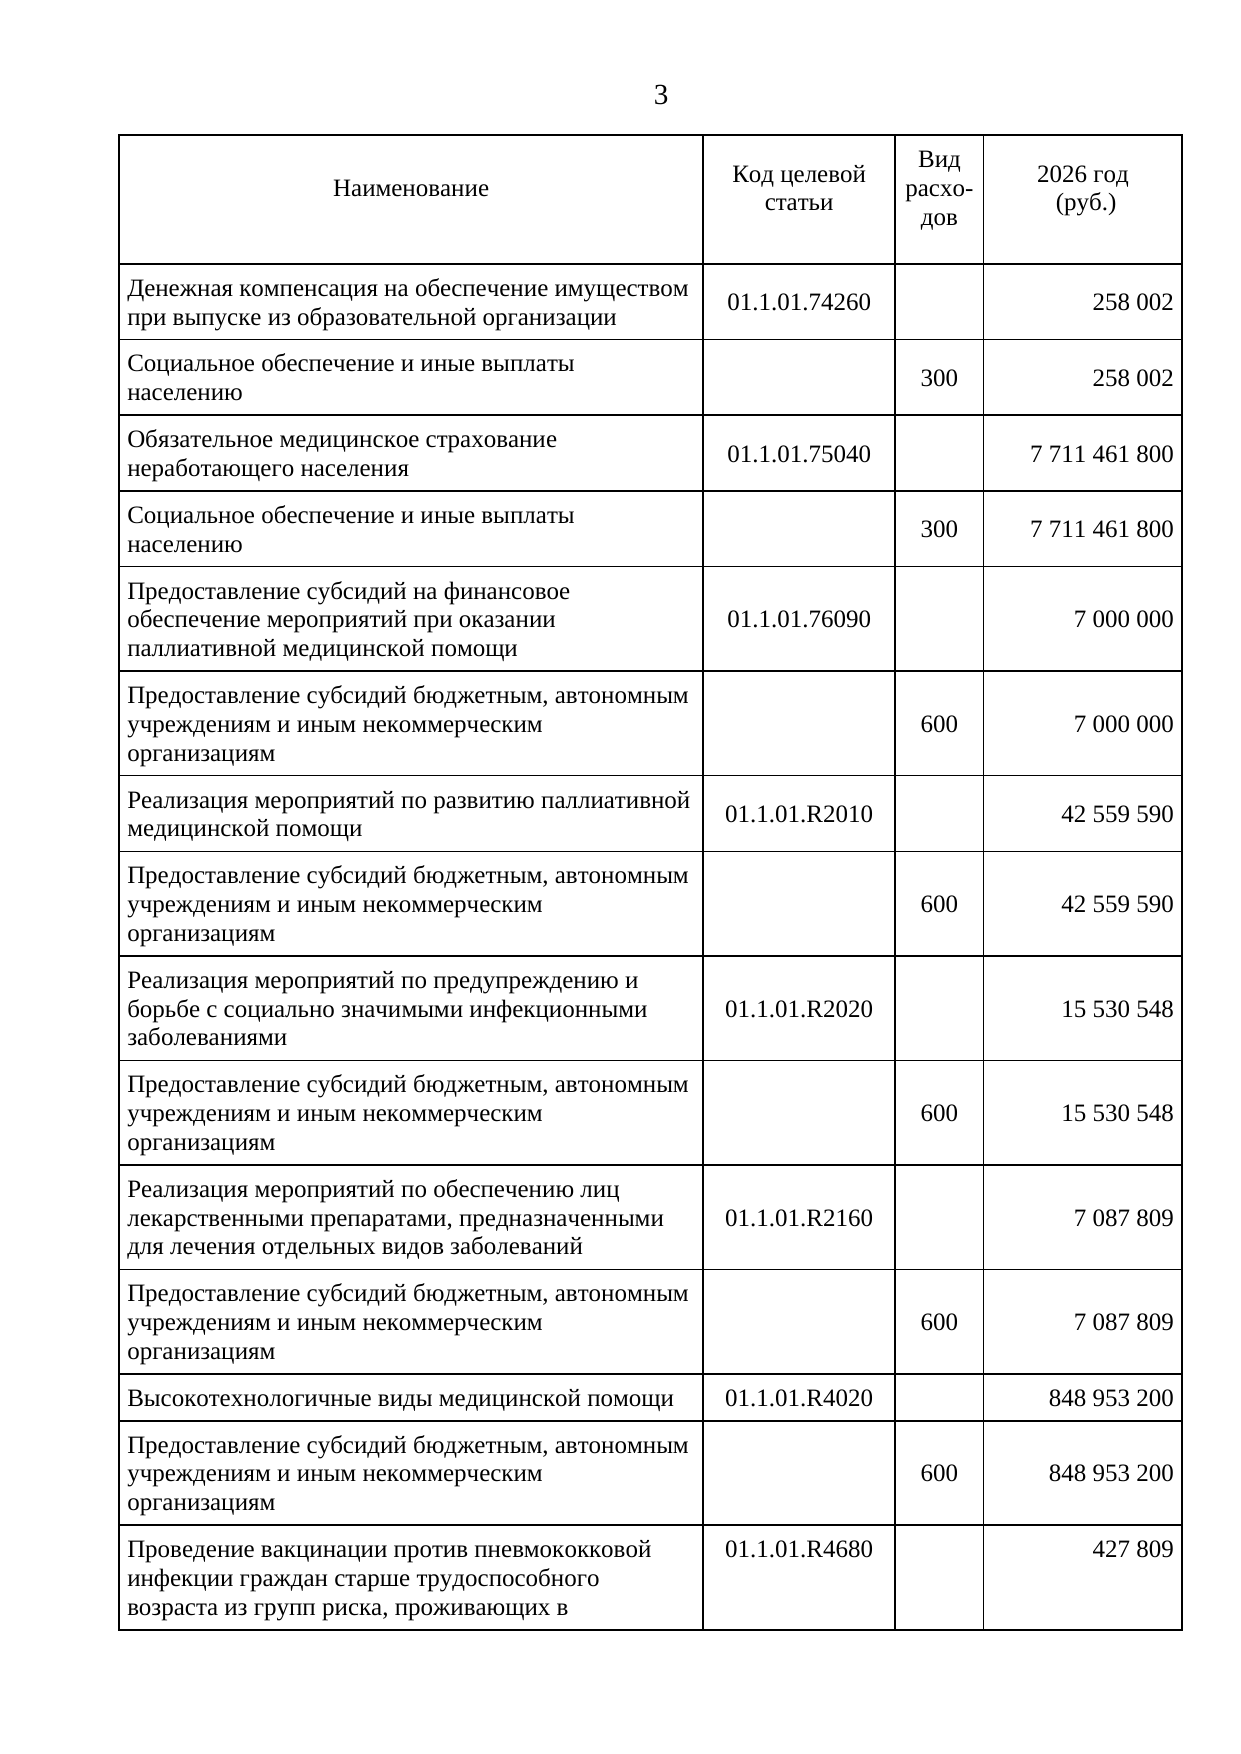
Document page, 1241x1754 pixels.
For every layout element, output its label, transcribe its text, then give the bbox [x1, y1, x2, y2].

table_cell 01.1.01.R2020 [704, 957, 894, 1059]
table_cell [704, 1270, 894, 1373]
table_cell 15 530 548 [984, 1061, 1181, 1164]
table_cell 300 [896, 340, 983, 414]
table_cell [120, 1526, 702, 1629]
table_header Код целевой статьи [704, 136, 894, 263]
table_cell 427 809 [984, 1526, 1181, 1629]
table_cell 7 000 000 [984, 672, 1181, 775]
table_cell [896, 265, 983, 339]
table_cell Денежная компенсация на обеспечение имуществом при выпуске из образовательной организации [120, 265, 702, 339]
table_cell [896, 776, 983, 851]
table_cell [704, 1061, 894, 1164]
table_header Вид расхо- дов [896, 136, 983, 263]
table_header 2026 год (руб.) [984, 136, 1181, 263]
table_cell 848 953 200 [984, 1375, 1181, 1420]
table_cell 01.1.01.R4020 [704, 1375, 894, 1420]
table_cell [704, 672, 894, 775]
table_cell Социальное обеспечение и иные выплаты населению [120, 340, 702, 414]
table_cell 01.1.01.74260 [704, 265, 894, 339]
table_cell [896, 416, 983, 490]
table_cell 7 000 000 [984, 567, 1181, 670]
table_cell 600 [896, 672, 983, 775]
table_cell 300 [896, 492, 983, 566]
table_cell 01.1.01.76090 [704, 567, 894, 670]
table_cell 01.1.01.75040 [704, 416, 894, 490]
table_cell 7 087 809 [984, 1166, 1181, 1268]
table_cell 600 [896, 1061, 983, 1164]
table_header Наименование [120, 136, 702, 263]
table_cell Реализация мероприятий по обеспечению лиц лекарственными препаратами, предназначенными для лечения отдельных видов заболеваний [120, 1166, 702, 1268]
table_cell Предоставление субсидий бюджетным, автономным учреждениям и иным некоммерческим организациям [120, 1270, 702, 1373]
table_cell [896, 567, 983, 670]
table_cell Обязательное медицинское страхование неработающего населения [120, 416, 702, 490]
table_cell 258 002 [984, 265, 1181, 339]
table_cell 7 087 809 [984, 1270, 1181, 1373]
table_cell 7 711 461 800 [984, 416, 1181, 490]
table_cell 258 002 [984, 340, 1181, 414]
table_cell 01.1.01.R2160 [704, 1166, 894, 1268]
table_cell Предоставление субсидий бюджетным, автономным учреждениям и иным некоммерческим организациям [120, 1422, 702, 1524]
table_cell 01.1.01.R2010 [704, 776, 894, 851]
table_cell [896, 1166, 983, 1268]
table_cell [704, 852, 894, 955]
table_cell Реализация мероприятий по развитию паллиативной медицинской помощи [120, 776, 702, 851]
table_cell [704, 1422, 894, 1524]
table_cell Реализация мероприятий по предупреждению и борьбе с социально значимыми инфекционными заболеваниями [120, 957, 702, 1059]
table_cell [896, 1375, 983, 1420]
table_cell 42 559 590 [984, 852, 1181, 955]
table_cell [704, 340, 894, 414]
table_cell 7 711 461 800 [984, 492, 1181, 566]
table_cell Предоставление субсидий бюджетным, автономным учреждениям и иным некоммерческим организациям [120, 672, 702, 775]
table_cell 848 953 200 [984, 1422, 1181, 1524]
table_cell 600 [896, 1270, 983, 1373]
table_cell 01.1.01.R4680 [704, 1526, 894, 1629]
table_cell Предоставление субсидий бюджетным, автономным учреждениям и иным некоммерческим организациям [120, 1061, 702, 1164]
table_cell [704, 492, 894, 566]
table_cell [896, 1526, 983, 1629]
table_cell 42 559 590 [984, 776, 1181, 851]
table_cell Предоставление субсидий на финансовое обеспечение мероприятий при оказании паллиативной медицинской помощи [120, 567, 702, 670]
table_cell 600 [896, 1422, 983, 1524]
table_cell 600 [896, 852, 983, 955]
table_cell Высокотехнологичные виды медицинской помощи [120, 1375, 702, 1420]
table_cell Социальное обеспечение и иные выплаты населению [120, 492, 702, 566]
table_cell 15 530 548 [984, 957, 1181, 1059]
table_cell [896, 957, 983, 1059]
table_cell Предоставление субсидий бюджетным, автономным учреждениям и иным некоммерческим организациям [120, 852, 702, 955]
